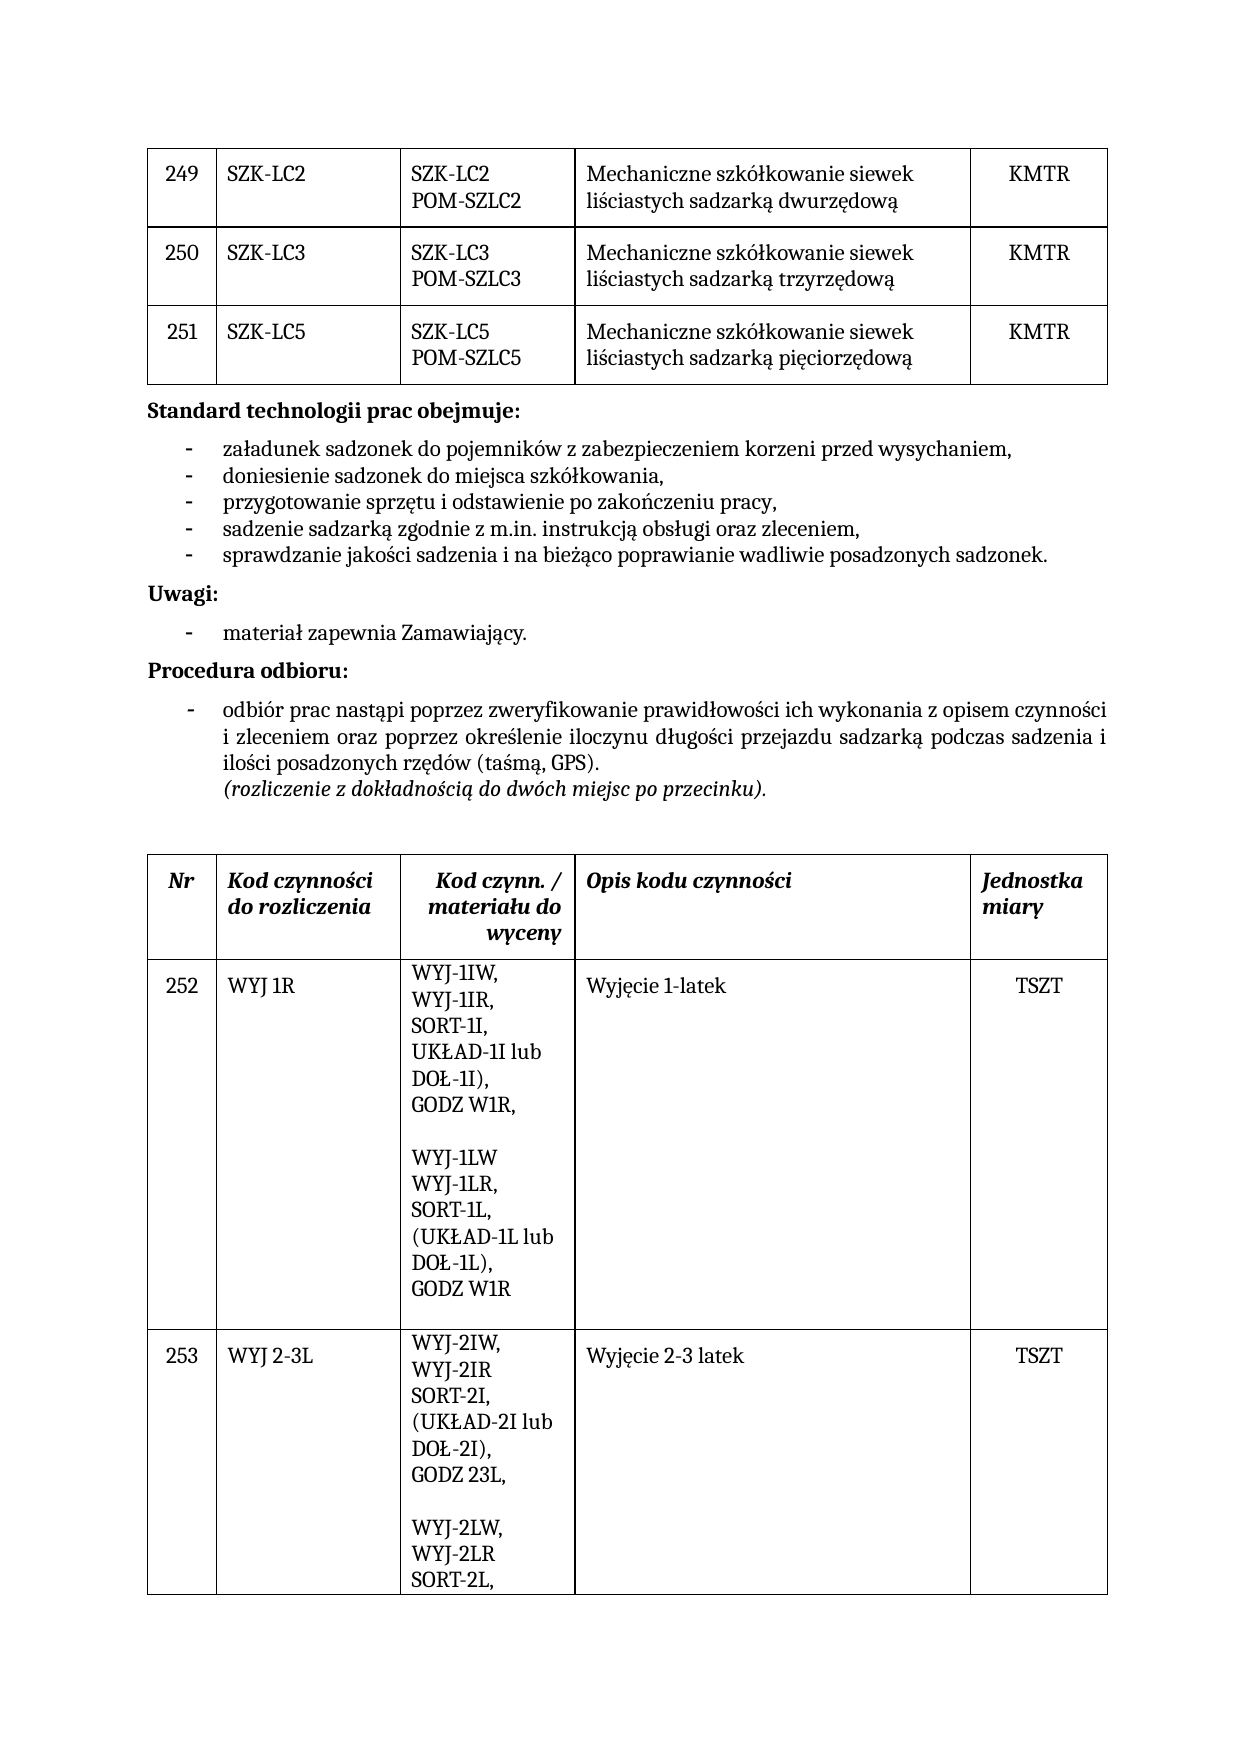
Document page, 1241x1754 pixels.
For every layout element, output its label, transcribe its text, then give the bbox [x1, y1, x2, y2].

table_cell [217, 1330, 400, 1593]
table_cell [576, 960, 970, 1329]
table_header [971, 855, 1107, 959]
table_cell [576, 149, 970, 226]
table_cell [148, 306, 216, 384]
list sadzenie sadzarką zgodnie z m.in. instrukcją obsługi oraz zleceniem, [185, 515, 1107, 542]
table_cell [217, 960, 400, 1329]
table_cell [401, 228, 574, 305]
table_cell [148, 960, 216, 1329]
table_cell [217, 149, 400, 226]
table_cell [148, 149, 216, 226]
list (rozliczenie z dokładnością do dwóch miejsc po przecinku). [223, 776, 1107, 802]
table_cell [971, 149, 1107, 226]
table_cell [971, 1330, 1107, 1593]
text Standard technologii prac obejmuje: [148, 397, 1107, 424]
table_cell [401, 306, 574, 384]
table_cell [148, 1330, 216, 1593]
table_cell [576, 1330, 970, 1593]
list materiał zapewnia Zamawiający. [185, 619, 1107, 646]
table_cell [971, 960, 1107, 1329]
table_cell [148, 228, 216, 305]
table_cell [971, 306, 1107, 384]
text Uwagi: [148, 581, 1107, 607]
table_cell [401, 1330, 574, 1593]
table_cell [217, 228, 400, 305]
text Procedura odbioru: [148, 658, 1107, 684]
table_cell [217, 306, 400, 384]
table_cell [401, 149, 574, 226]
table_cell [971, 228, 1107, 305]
list załadunek sadzonek do pojemników z zabezpieczeniem korzeni przed wysychaniem, [185, 436, 1107, 463]
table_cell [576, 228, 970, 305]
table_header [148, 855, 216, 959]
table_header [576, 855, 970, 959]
list przygotowanie sprzętu i odstawienie po zakończeniu pracy, [185, 489, 1107, 515]
list sprawdzanie jakości sadzenia i na bieżąco poprawianie wadliwie posadzonych sadzonek. [185, 542, 1107, 568]
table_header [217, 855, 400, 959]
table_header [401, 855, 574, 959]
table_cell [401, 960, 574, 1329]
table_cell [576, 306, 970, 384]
list doniesienie sadzonek do miejsca szkółkowania, [185, 463, 1107, 489]
list odbiór prac nastąpi poprzez zweryfikowanie prawidłowości ich wykonania z opisem czynności i zleceniem oraz poprzez określenie iloczynu długości przejazdu sadzarką podczas sadzenia i ilości posadzonych rzędów (taśmą, GPS). [185, 697, 1107, 776]
